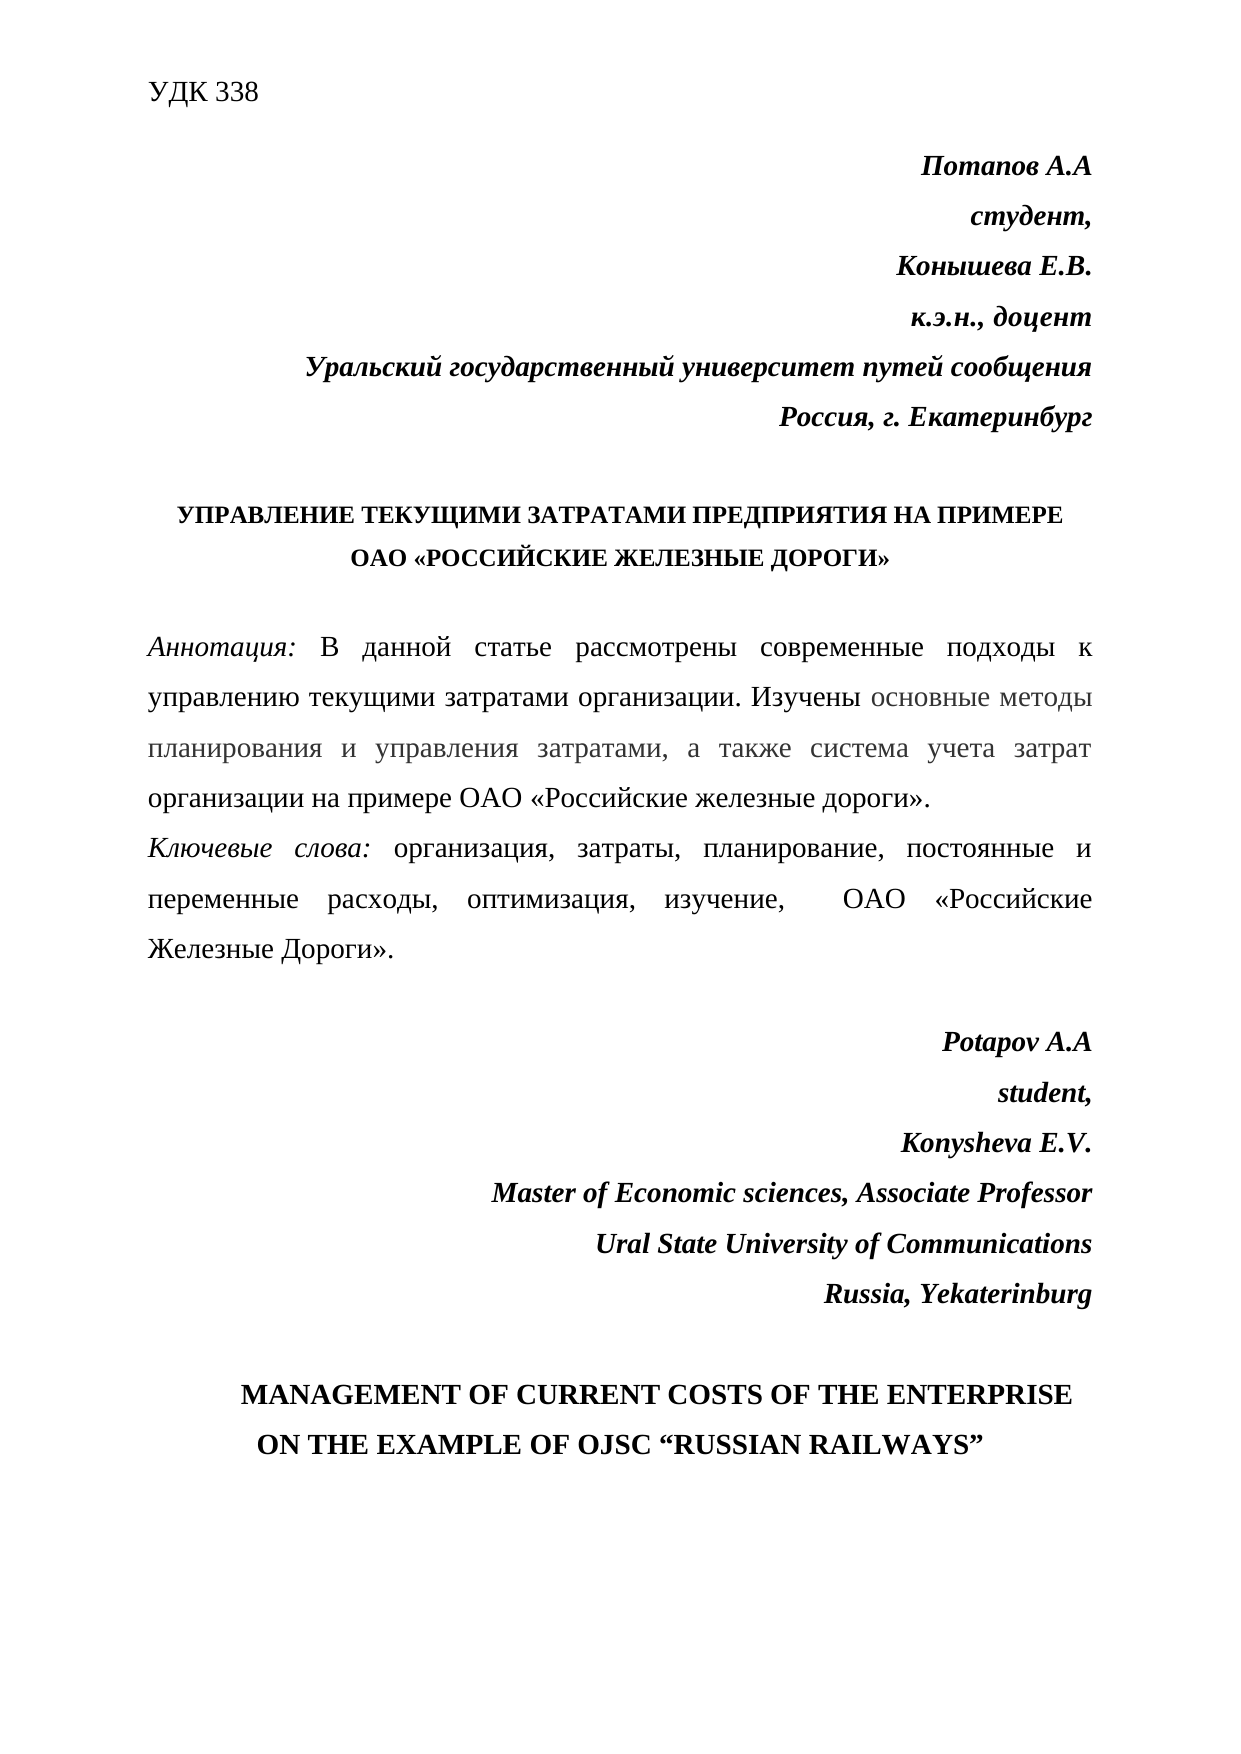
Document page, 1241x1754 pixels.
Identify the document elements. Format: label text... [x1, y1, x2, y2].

text Russia, Yekaterinburg [148, 1276, 1092, 1310]
text Konysheva E.V. [148, 1125, 1092, 1159]
text student, [148, 1075, 1092, 1108]
text Уральский государственный университет путей сообщения [148, 349, 1092, 382]
text Potapov А.A [148, 1024, 1092, 1058]
text студент, [148, 198, 1092, 232]
text Ural State University of Communications [148, 1226, 1092, 1259]
text УПРАВЛЕНИЕ ТЕКУЩИМИ ЗАТРАТАМИ ПРЕДПРИЯТИЯ НА ПРИМЕРЕ ОАО «РОССИЙСКИЕ ЖЕЛЕЗНЫЕ ДОРОГИ» [148, 500, 1092, 572]
text Потапов А.А [148, 148, 1092, 181]
text Master of Economic sciences, Associate Professor [148, 1176, 1092, 1209]
text Аннотация: В данной статье рассмотрены современные подходы к управлению текущими затратами организации. Изучены основные методы планирования и управления затратами, а также система учета затрат организации на примере ОАО «Российские железные дороги». [148, 629, 1092, 730]
text Конышева Е.В. [148, 248, 1092, 282]
text MANAGEMENT OF CURRENT COSTS OF THE ENTERPRISE ON THE EXAMPLE OF OJSC “RUSSIAN RAILWAYS” [148, 1377, 1092, 1461]
text Россия, г. Екатеринбург [148, 399, 1092, 433]
text к.э.н., доцент [148, 299, 1092, 332]
text Ключевые слова: организация, затраты, планирование, постоянные и переменные расходы, оптимизация, изучение, ОАО «Российские Железные Дороги». [148, 831, 1092, 965]
text Аннотация: В данной статье рассмотрены современные подходы к управлению текущими затратами организации. Изучены основные методы планирования и управления затратами, а также система учета затрат организации на примере ОАО «Российские железные дороги». [148, 763, 1092, 814]
